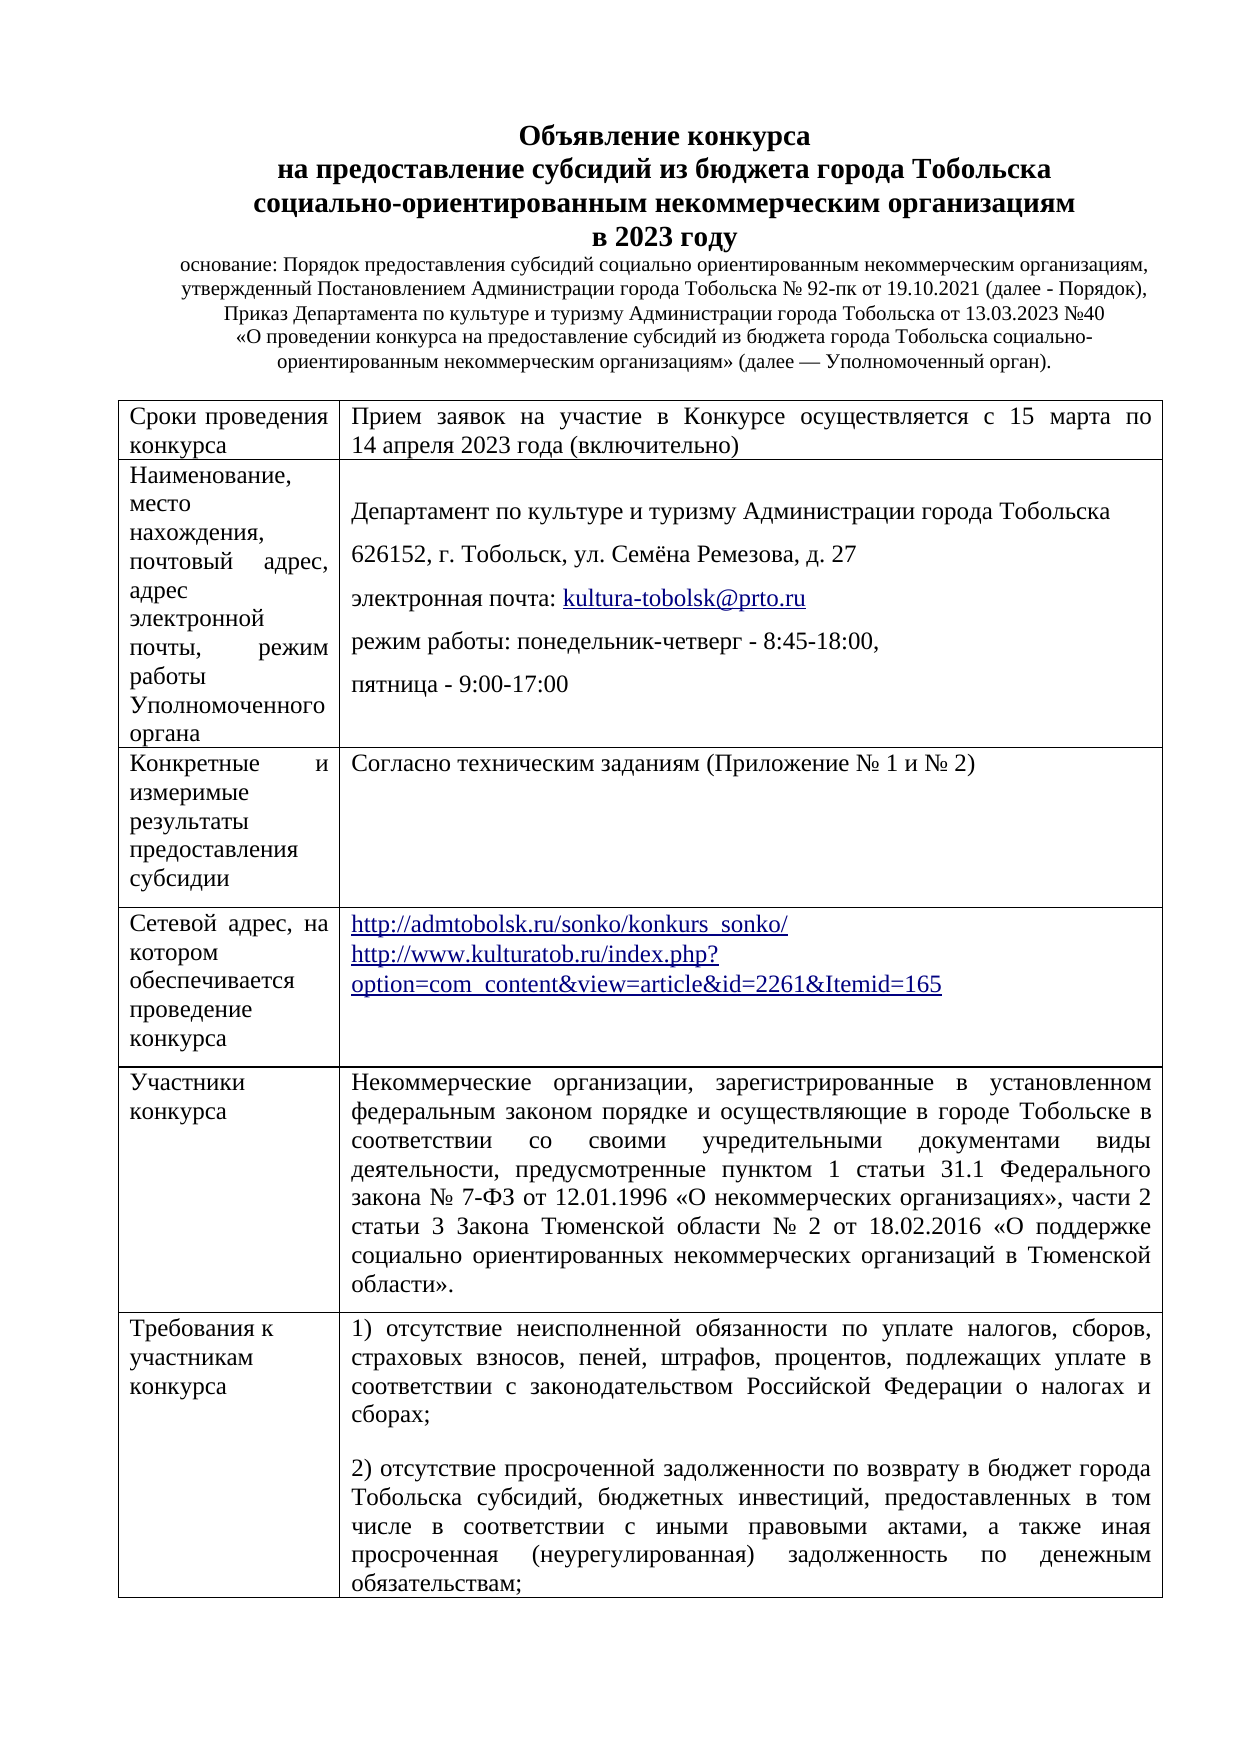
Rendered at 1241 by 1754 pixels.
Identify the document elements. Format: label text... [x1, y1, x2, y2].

table_cell Некоммерческие организации, зарегистрированные в установленном федеральным законом порядке и осуществляющие в городе Тобольске в соответствии со своими учредительными документами виды деятельности, предусмотренные пунктом 1 статьи 31.1 Федерального закона № 7-ФЗ от 12.01.1996 «О некоммерческих организациях», части 2 статьи 3 Закона Тюменской области № 2 от 18.02.2016 «О поддержке социально ориентированных некоммерческих организаций в Тюменской области». [340, 1068, 1162, 1312]
table_cell Участники конкурса [119, 1068, 339, 1312]
text социально-ориентированным некоммерческим организациям [177, 185, 1152, 219]
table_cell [340, 1313, 1162, 1597]
table_cell http://admtobolsk.ru/sonko/konkurs_sonko/ http://www.kulturatob.ru/index.php?option=com_content&view=article&id=2261&Itemid=165 [340, 908, 1162, 1066]
text «О проведении конкурса на предоставление субсидий из бюджета города Тобольска социально-ориентированным некоммерческим организациям» (далее — Уполномоченный орган). [177, 324, 1152, 373]
text в 2023 году [177, 219, 1152, 252]
text основание: Порядок предоставления субсидий социально ориентированным некоммерческим организациям, утвержденный Постановлением Администрации города Тобольска № 92-пк от 19.10.2021 (далее - Порядок), Приказ Департамента по культуре и туризму Администрации города Тобольска от 13.03.2023 №40 [177, 252, 1152, 324]
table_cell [119, 1313, 339, 1597]
table_cell Согласно техническим заданиям (Приложение № 1 и № 2) [340, 748, 1162, 907]
table_cell Конкретные и измеримые результаты предоставления субсидии [119, 748, 339, 907]
table_header Прием заявок на участие в Конкурсе осуществляется с 15 марта по 14 апреля 2023 года (включительно) [340, 401, 1162, 459]
table_header Сроки проведения конкурса [119, 401, 339, 459]
text на предоставление субсидий из бюджета города Тобольска [177, 152, 1152, 185]
table_cell Сетевой адрес, на котором обеспечивается проведение конкурса [119, 908, 339, 1066]
text Объявление конкурса [177, 118, 1152, 152]
table_cell Департамент по культуре и туризму Администрации города Тобольска 626152, г. Тобольск, ул. Семёна Ремезова, д. 27 электронная почта: kultura-tobolsk@prto.ru режим работы: понедельник-четверг - 8:45-18:00, пятница - 9:00-17:00 [340, 460, 1162, 747]
table_cell Наименование, место нахождения, почтовый адрес, адрес электронной почты, режим работы Уполномоченного органа [119, 460, 339, 747]
